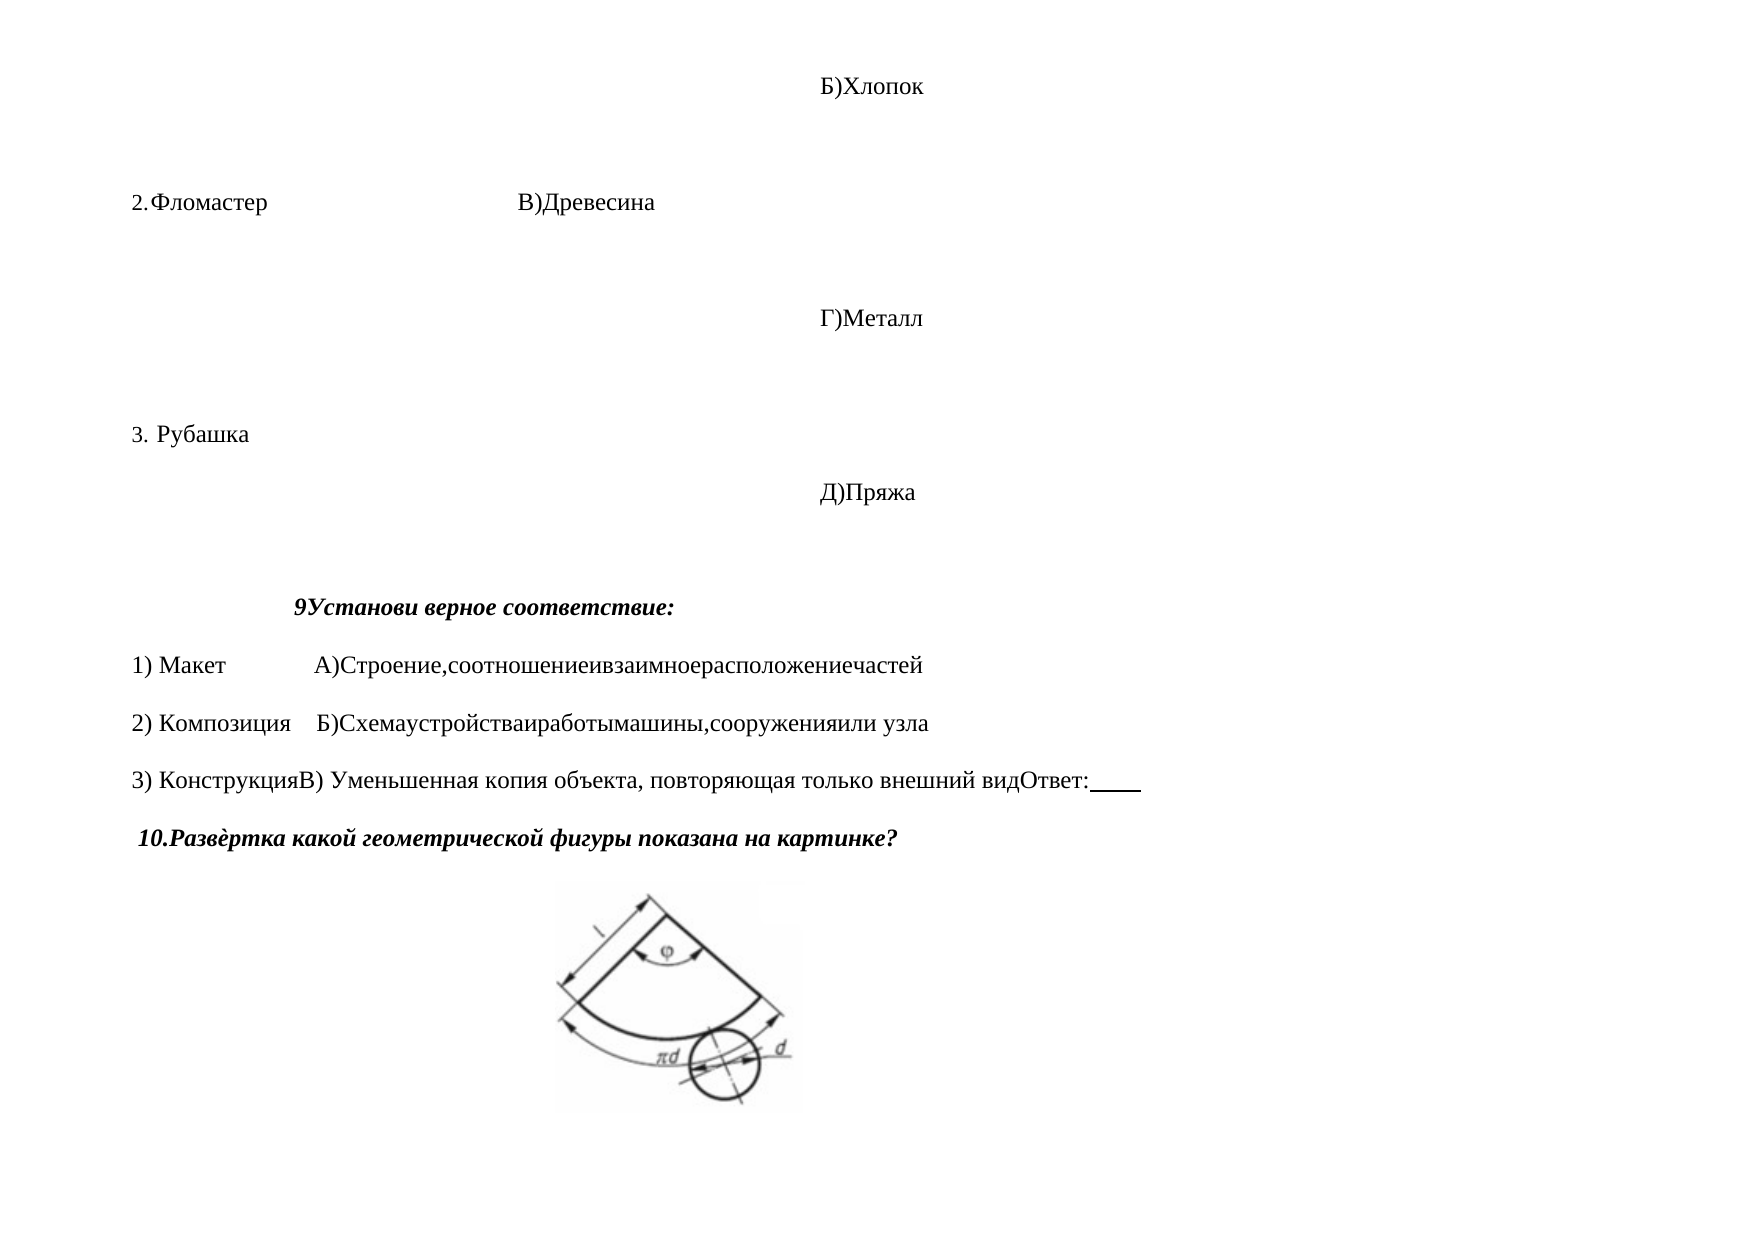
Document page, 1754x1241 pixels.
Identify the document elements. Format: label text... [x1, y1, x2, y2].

text Б)Хлопок [517, 71, 1226, 100]
text Г)Металл [244, 303, 1498, 332]
subtitle 9Установи верное соответствие: [294, 592, 1725, 621]
list Рубашка [131, 419, 1725, 448]
list Фломастер В)Древесина [131, 187, 1725, 216]
list Композиция Б)Схемаустройстваиработымашины,сооруженияили узла [131, 708, 1725, 736]
picture [555, 881, 805, 1113]
subtitle 10.Развѐртка какой геометрической фигуры показана на картинке? [138, 823, 1725, 852]
text Д)Пряжа [237, 477, 1498, 506]
list Макет А)Строение,соотношениеивзаимноерасположениечастей [131, 650, 1725, 678]
list КонструкцияВ) Уменьшенная копия объекта, повторяющая только внешний видОтвет: [131, 765, 1634, 794]
